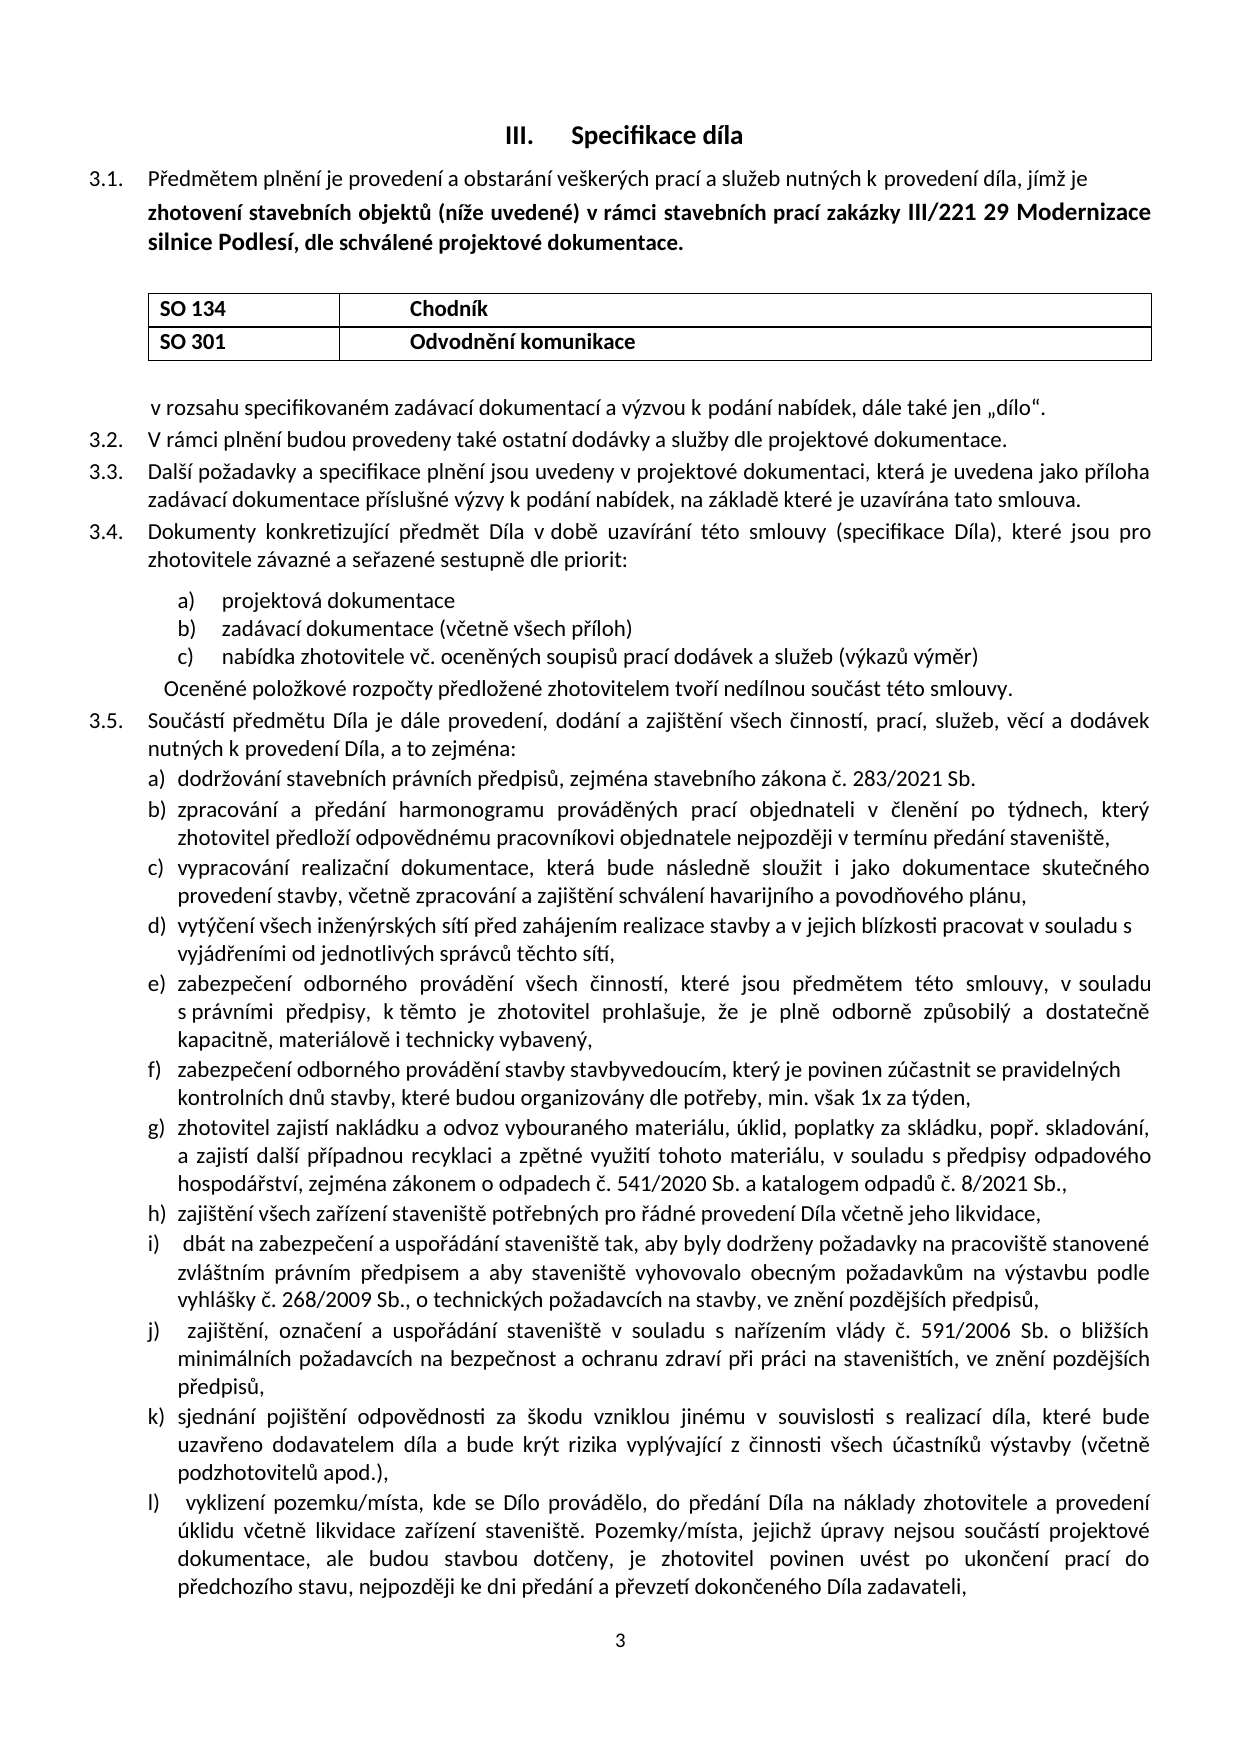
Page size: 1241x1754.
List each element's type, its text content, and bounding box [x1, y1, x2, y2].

text zhotovení stavebních objektů (níže uvedené) v rámci stavebních prací zakázky III/221 29 Modernizace silnice Podlesí, dle schválené projektové dokumentace. [148, 196, 1152, 257]
table_header Chodník [340, 294, 1151, 326]
subtitle Specifikace díla [126, 118, 1152, 151]
list vytýčení všech inženýrských sítí před zahájením realizace stavby a v jejich blízkosti pracovat v souladu s vyjádřeními od jednotlivých správců těchto sítí, [148, 911, 1152, 967]
list vypracování realizační dokumentace, která bude následně sloužit i jako dokumentace skutečného provedení stavby, včetně zpracování a zajištění schválení havarijního a povodňového plánu, [148, 853, 1152, 909]
table_header SO 134 [149, 294, 339, 326]
list Předmětem plnění je provedení a obstarání veškerých prací a služeb nutných k provedení díla, jímž je [89, 164, 1152, 192]
text Oceněné položkové rozpočty předložené zhotovitelem tvoří nedílnou součást této smlouvy. [164, 674, 1152, 702]
list dbát na zabezpečení a uspořádání staveniště tak, aby byly dodrženy požadavky na pracoviště stanovené zvláštním právním předpisem a aby staveniště vyhovovalo obecným požadavkům na výstavbu podle vyhlášky č. 268/2009 Sb., o technických požadavcích na stavby, ve znění pozdějších předpisů, [148, 1229, 1152, 1314]
list zhotovitel zajistí nakládku a odvoz vybouraného materiálu, úklid, poplatky za skládku, popř. skladování, a zajistí další případnou recyklaci a zpětné využití tohoto materiálu, v souladu s předpisy odpadového hospodářství, zejména zákonem o odpadech č. 541/2020 Sb. a katalogem odpadů č. 8/2021 Sb., [148, 1113, 1152, 1197]
table_cell Odvodnění komunikace [340, 328, 1151, 360]
list sjednání pojištění odpovědnosti za škodu vzniklou jinému v souvislosti s realizací díla, které bude uzavřeno dodavatelem díla a bude krýt rizika vyplývající z činnosti všech účastníků výstavby (včetně podzhotovitelů apod.), [148, 1402, 1152, 1486]
text v rozsahu specifikovaném zadávací dokumentací a výzvou k podání nabídek, dále také jen „dílo“. [89, 393, 1152, 421]
list zpracování a předání harmonogramu prováděných prací objednateli v členění po týdnech, který zhotovitel předloží odpovědnému pracovníkovi objednatele nejpozději v termínu předání staveniště, [148, 795, 1152, 851]
list zadávací dokumentace (včetně všech příloh) [177, 614, 1152, 642]
table_cell SO 301 [149, 328, 339, 360]
list Dokumenty konkretizující předmět Díla v době uzavírání této smlouvy (specifikace Díla), které jsou pro zhotovitele závazné a seřazené sestupně dle priorit: [89, 517, 1152, 573]
list vyklizení pozemku/místa, kde se Dílo provádělo, do předání Díla na náklady zhotovitele a provedení úklidu včetně likvidace zařízení staveniště. Pozemky/místa, jejichž úpravy nejsou součástí projektové dokumentace, ale budou stavbou dotčeny, je zhotovitel povinen uvést po ukončení prací do předchozího stavu, nejpozději ke dni předání a převzetí dokončeného Díla zadavateli, [148, 1488, 1152, 1600]
list Další požadavky a specifikace plnění jsou uvedeny v projektové dokumentaci, která je uvedena jako příloha zadávací dokumentace příslušné výzvy k podání nabídek, na základě které je uzavírána tato smlouva. [89, 457, 1152, 513]
list Součástí předmětu Díla je dále provedení, dodání a zajištění všech činností, prací, služeb, věcí a dodávek nutných k provedení Díla, a to zejména: [89, 706, 1152, 762]
list zabezpečení odborného provádění všech činností, které jsou předmětem této smlouvy, v souladu s právními předpisy, k těmto je zhotovitel prohlašuje, že je plně odborně způsobilý a dostatečně kapacitně, materiálově i technicky vybavený, [148, 969, 1152, 1053]
list dodržování stavebních právních předpisů, zejména stavebního zákona č. 283/2021 Sb. [148, 764, 1152, 793]
list zabezpečení odborného provádění stavby stavbyvedoucím, který je povinen zúčastnit se pravidelných kontrolních dnů stavby, které budou organizovány dle potřeby, min. však 1x za týden, [148, 1055, 1152, 1111]
list zajištění, označení a uspořádání staveniště v souladu s nařízením vlády č. 591/2006 Sb. o bližších minimálních požadavcích na bezpečnost a ochranu zdraví při práci na staveništích, ve znění pozdějších předpisů, [148, 1316, 1152, 1400]
list zajištění všech zařízení staveniště potřebných pro řádné provedení Díla včetně jeho likvidace, [148, 1199, 1152, 1227]
list projektová dokumentace [177, 586, 1152, 614]
list V rámci plnění budou provedeny také ostatní dodávky a služby dle projektové dokumentace. [89, 425, 1152, 453]
list nabídka zhotovitele vč. oceněných soupisů prací dodávek a služeb (výkazů výměr) [177, 642, 1152, 670]
